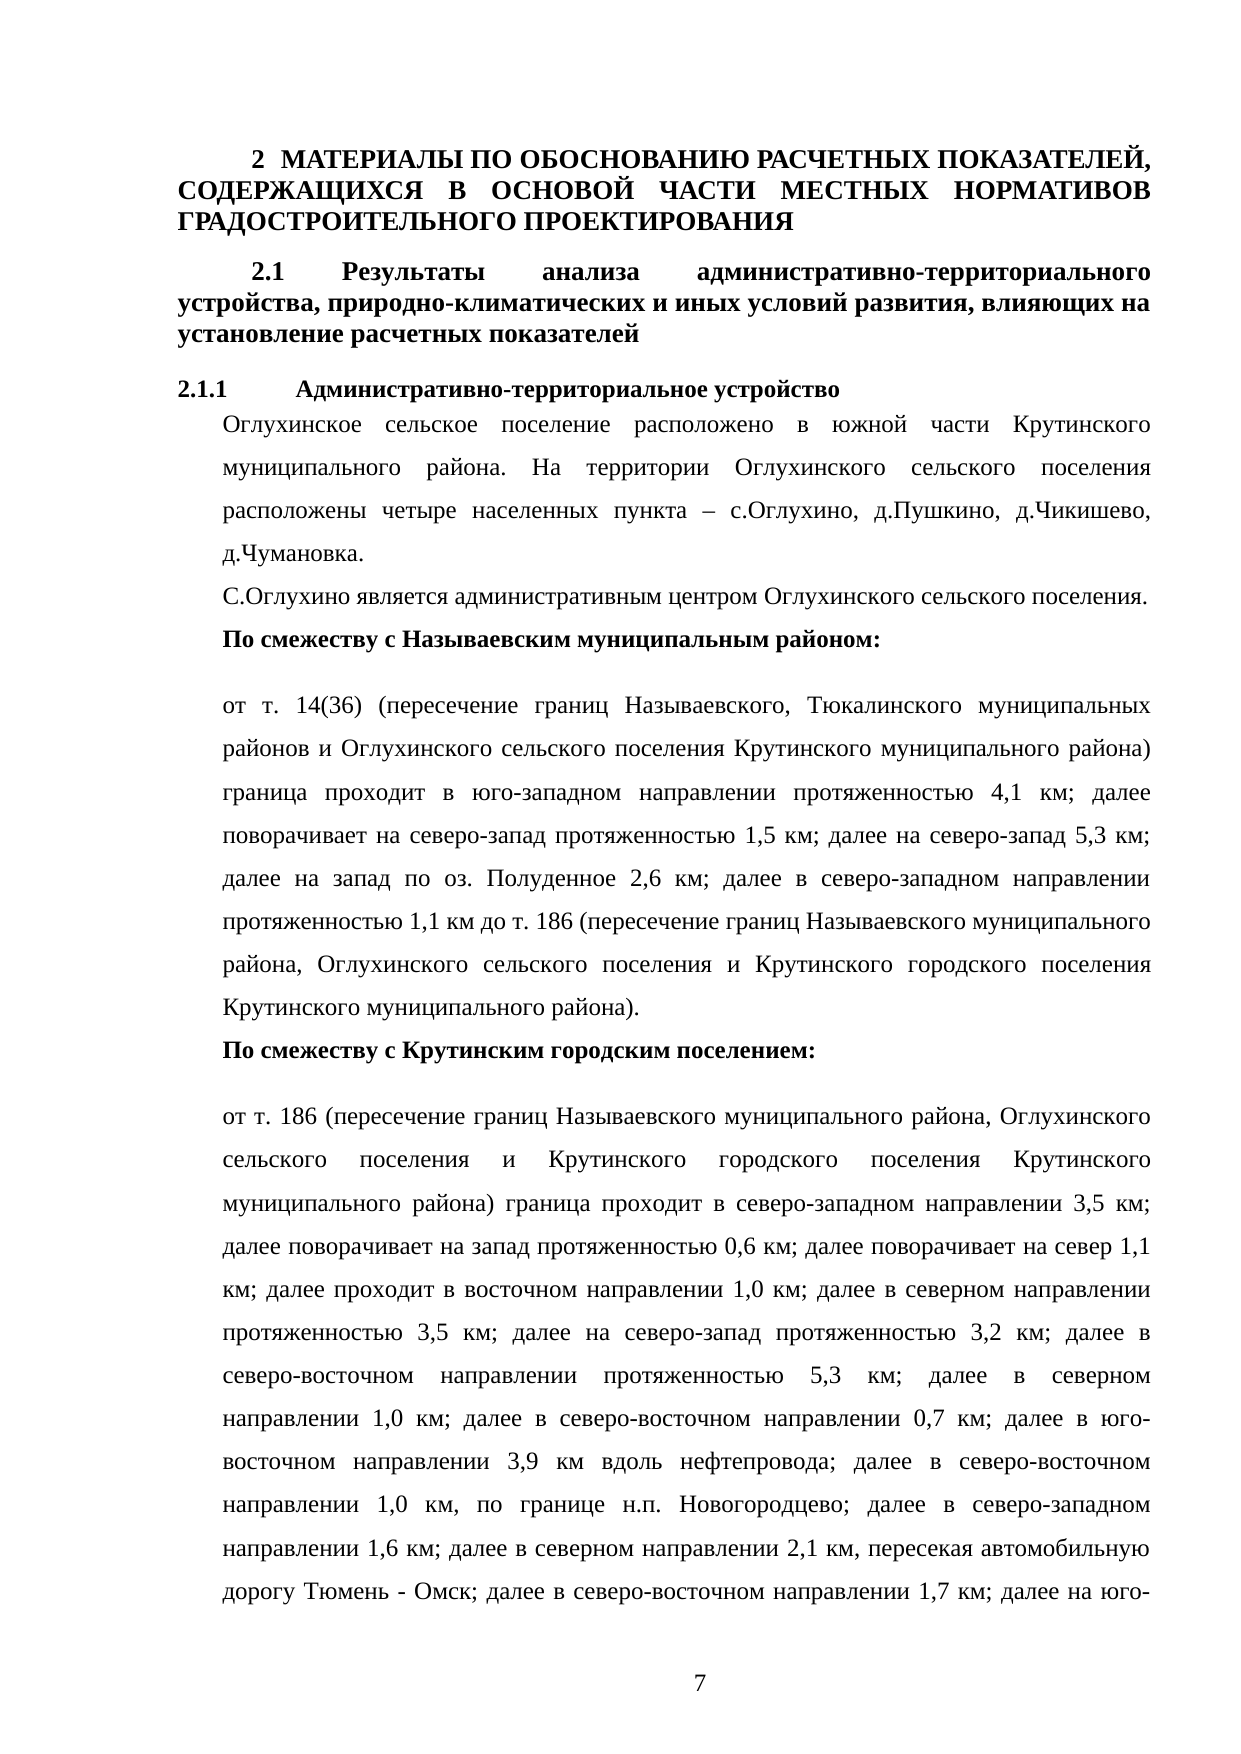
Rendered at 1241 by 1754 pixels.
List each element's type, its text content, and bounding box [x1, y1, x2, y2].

list Оглухинское сельское поселение расположено в южной части Крутинского муниципального района. На территории Оглухинского сельского поселения расположены четыре населенных пункта – с.Оглухино, д.Пушкино, д.Чикишево, д.Чумановка. [222, 409, 1152, 567]
list По смежеству с Крутинским городским поселением: [222, 1035, 1152, 1064]
list от т. 14(36) (пересечение границ Называевского, Тюкалинского муниципальных районов и Оглухинского сельского поселения Крутинского муниципального района) граница проходит в юго-западном направлении протяженностью 4,1 км; далее поворачивает на северо-запад протяженностью 1,5 км; далее на северо-запад 5,3 км; далее на запад по оз. Полуденное 2,6 км; далее в северо-западном направлении протяженностью 1,1 км до т. 186 (пересечение границ Называевского муниципального района, Оглухинского сельского поселения и Крутинского городского поселения Крутинского муниципального района). [222, 690, 1152, 1021]
list С.Оглухино является административным центром Оглухинского сельского поселения. [222, 581, 1152, 610]
list По смежеству с Называевским муниципальным районом: [222, 624, 1152, 653]
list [222, 1101, 1152, 1604]
subtitle Административно-территориальное устройство [177, 374, 1152, 402]
subtitle 2.1 Результаты анализа административно-территориального устройства, природно-климатических и иных условий развития, влияющих на установление расчетных показателей [177, 255, 1152, 349]
subtitle МАТЕРИАЛЫ ПО ОБОСНОВАНИЮ РАСЧЕТНЫХ ПОКАЗАТЕЛЕЙ, СОДЕРЖАЩИХСЯ В ОСНОВОЙ ЧАСТИ местных НОРМАТИВОВ ГРАДОСТРОИТЕЛЬНОГО ПРОЕКТИРОВАНИЯ [177, 143, 1152, 237]
